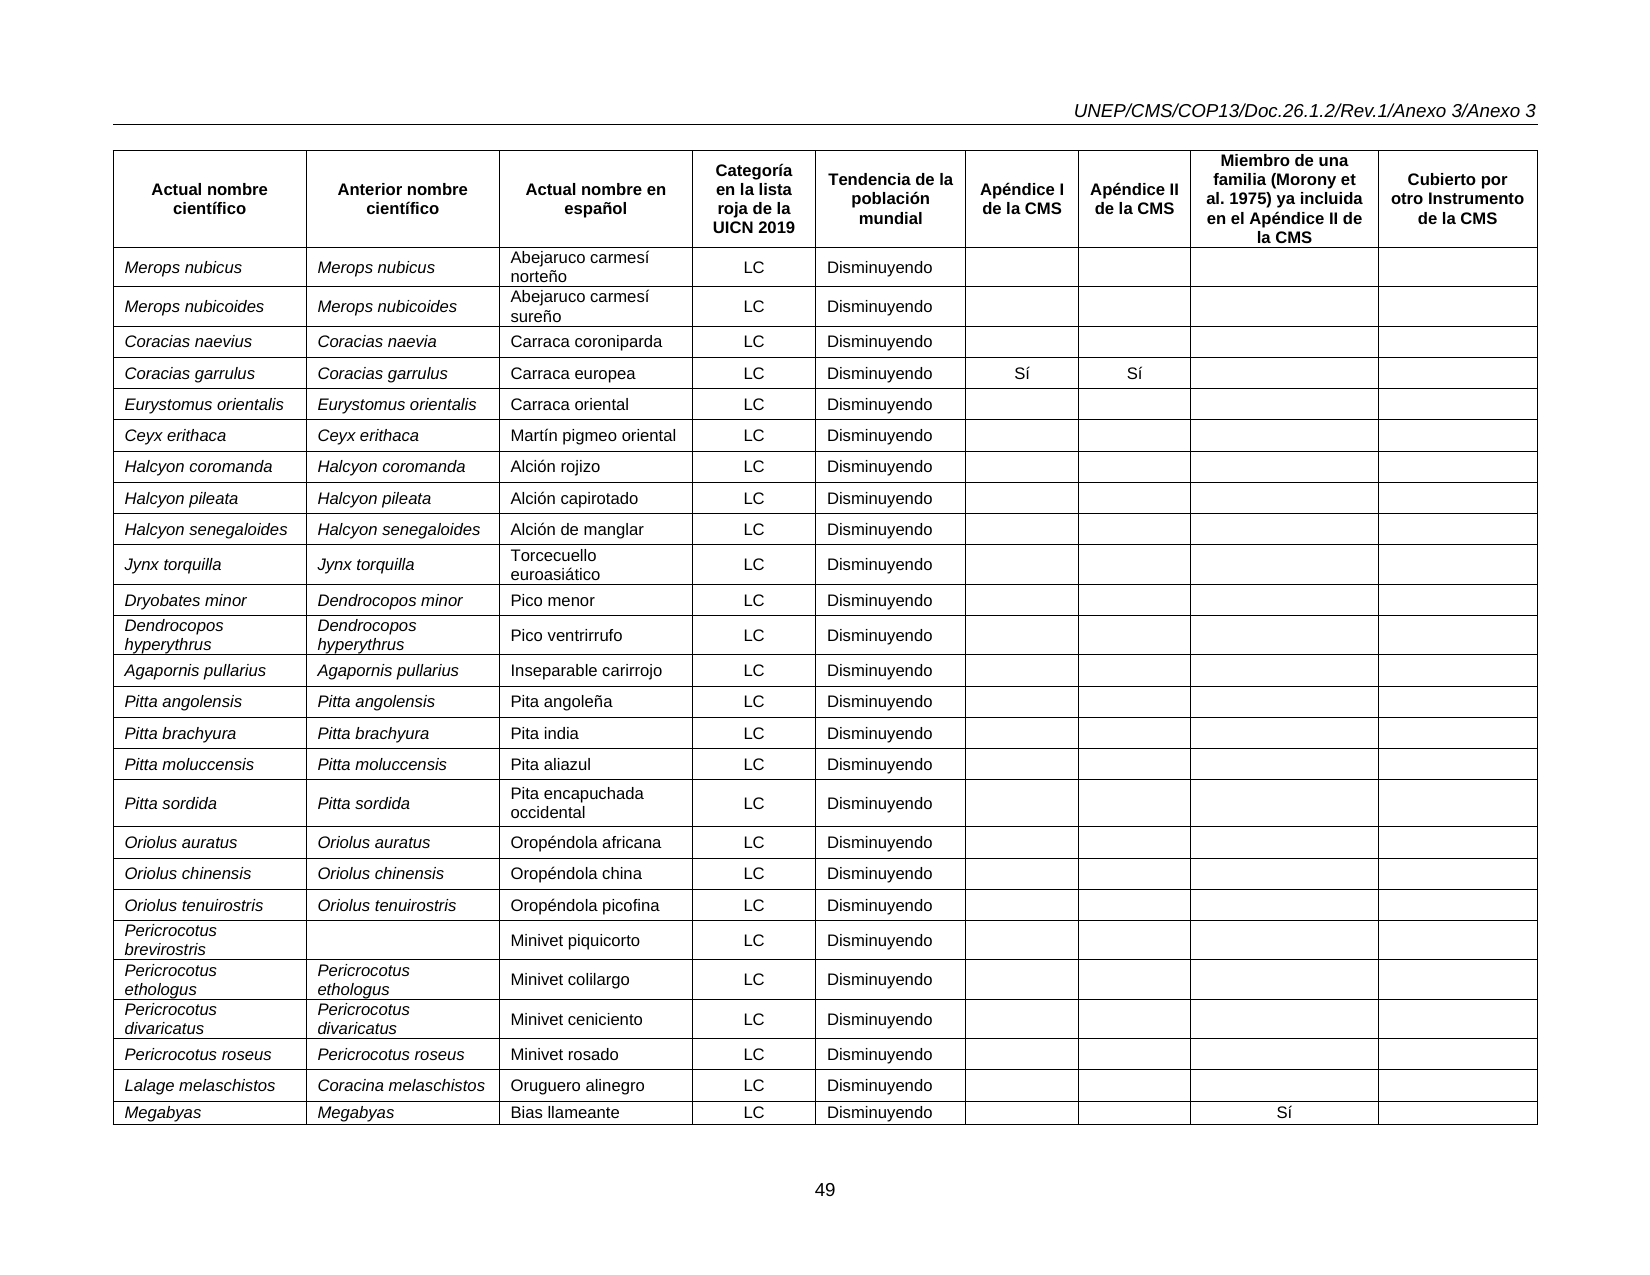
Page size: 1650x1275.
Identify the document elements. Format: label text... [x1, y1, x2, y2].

table_cell Eurystomus orientalis [114, 389, 306, 419]
table_cell Megabyas flammulatus [114, 1102, 306, 1124]
table_cell [1079, 287, 1190, 326]
table_cell Disminuyendo [816, 1039, 965, 1069]
table_cell Pico menor [500, 585, 692, 615]
table_cell LC [693, 1102, 815, 1124]
table_cell [1079, 890, 1190, 920]
table_header Anterior nombre científico [307, 151, 499, 247]
table_header Actual nombre en español [500, 151, 692, 247]
table_cell [1379, 1070, 1537, 1101]
table_cell LC [693, 616, 815, 654]
table_cell [1379, 585, 1537, 615]
table_cell [966, 327, 1078, 357]
table_cell [966, 1000, 1078, 1038]
table_cell Pitta moluccensis [307, 749, 499, 779]
table_cell [1191, 420, 1378, 451]
table_cell Halcyon senegaloides [307, 514, 499, 544]
table_cell LC [693, 327, 815, 357]
table_cell [1379, 1039, 1537, 1069]
table_cell Carraca oriental [500, 389, 692, 419]
table_cell [1079, 514, 1190, 544]
table_cell Ceyx erithaca [114, 420, 306, 451]
table_cell [966, 420, 1078, 451]
table_cell Disminuyendo [816, 1000, 965, 1038]
table_cell Alción rojizo [500, 452, 692, 482]
table_cell [1191, 389, 1378, 419]
table_cell Pericrocotus brevirostris [114, 921, 306, 959]
table_cell [1379, 287, 1537, 326]
table_cell [1379, 616, 1537, 654]
table_cell [966, 859, 1078, 889]
table_cell [1079, 616, 1190, 654]
table_cell [1379, 358, 1537, 388]
table_cell Pericrocotus ethologus [307, 960, 499, 999]
table_cell Eurystomus orientalis [307, 389, 499, 419]
table_cell [1079, 327, 1190, 357]
table_cell Carraca coroniparda [500, 327, 692, 357]
table_cell [1191, 780, 1378, 826]
table_cell LC [693, 420, 815, 451]
table_cell Disminuyendo [816, 358, 965, 388]
table_cell Oropéndola china [500, 859, 692, 889]
table_cell Torcecuello euroasiático [500, 545, 692, 584]
table_cell LC [693, 389, 815, 419]
table_cell Megabyas flammulatus [307, 1102, 499, 1124]
table_cell [1079, 827, 1190, 857]
table_cell Halcyon pileata [114, 483, 306, 513]
table_cell LC [693, 890, 815, 920]
table_cell Oriolus auratus [307, 827, 499, 857]
table_cell Halcyon coromanda [114, 452, 306, 482]
table_cell LC [693, 1070, 815, 1101]
table_cell [1379, 1000, 1537, 1038]
table_cell Pericrocotus divaricatus [114, 1000, 306, 1038]
table_cell Merops nubicus [307, 248, 499, 286]
table_cell Disminuyendo [816, 655, 965, 686]
table_cell [1079, 749, 1190, 779]
table_cell [1379, 545, 1537, 584]
table_cell Disminuyendo [816, 452, 965, 482]
table_cell [1191, 585, 1378, 615]
table_cell LC [693, 452, 815, 482]
table_cell [966, 483, 1078, 513]
table_cell [1079, 248, 1190, 286]
table_cell Pitta angolensis [114, 687, 306, 717]
table_cell Pitta angolensis [307, 687, 499, 717]
table_cell Disminuyendo [816, 718, 965, 748]
table_cell Halcyon senegaloides [114, 514, 306, 544]
table_cell Minivet piquicorto [500, 921, 692, 959]
table_cell Minivet ceniciento [500, 1000, 692, 1038]
table_cell LC [693, 545, 815, 584]
table_cell Disminuyendo [816, 921, 965, 959]
table_header Actual nombre científico [114, 151, 306, 247]
table_cell LC [693, 859, 815, 889]
table_cell Disminuyendo [816, 749, 965, 779]
table_cell [1079, 655, 1190, 686]
table_cell Bias llameante [500, 1102, 692, 1124]
table_cell [1191, 514, 1378, 544]
table_cell [966, 890, 1078, 920]
table_cell Alción de manglar [500, 514, 692, 544]
table_cell Oriolus auratus [114, 827, 306, 857]
table_cell Coracina melaschistos [307, 1070, 499, 1101]
table_header Categoría en la lista roja de la UICN 2019 [693, 151, 815, 247]
table_cell [1379, 514, 1537, 544]
table_cell [1079, 718, 1190, 748]
table_cell Coracias naevia [307, 327, 499, 357]
table_cell [1379, 687, 1537, 717]
table_cell Dendrocopos hyperythrus [114, 616, 306, 654]
table_cell LC [693, 687, 815, 717]
table_cell LC [693, 1000, 815, 1038]
table_cell [1191, 921, 1378, 959]
table_cell [1379, 452, 1537, 482]
table_cell [1079, 687, 1190, 717]
table_cell Coracias garrulus [307, 358, 499, 388]
table_cell Ceyx erithaca [307, 420, 499, 451]
table_cell LC [693, 960, 815, 999]
table_cell Disminuyendo [816, 780, 965, 826]
table_cell [1191, 616, 1378, 654]
table_cell Sí [966, 358, 1078, 388]
table_cell [966, 389, 1078, 419]
table_cell Pitta brachyura [114, 718, 306, 748]
table_cell LC [693, 921, 815, 959]
table_cell Minivet rosado [500, 1039, 692, 1069]
table_cell Disminuyendo [816, 890, 965, 920]
table_cell [1191, 718, 1378, 748]
table_cell Disminuyendo [816, 960, 965, 999]
table_cell LC [693, 780, 815, 826]
table_cell Disminuyendo [816, 1102, 965, 1124]
table_cell Pico ventrirrufo [500, 616, 692, 654]
table_cell [1079, 960, 1190, 999]
table_cell [1379, 389, 1537, 419]
table_cell Dendrocopos minor [307, 585, 499, 615]
table_cell Disminuyendo [816, 248, 965, 286]
table_cell [966, 616, 1078, 654]
table_cell [1191, 287, 1378, 326]
table_cell [966, 545, 1078, 584]
table_cell LC [693, 827, 815, 857]
table_cell [1079, 483, 1190, 513]
table_cell Disminuyendo [816, 420, 965, 451]
table_cell [1379, 248, 1537, 286]
table_cell [966, 287, 1078, 326]
table_cell Pericrocotus ethologus [114, 960, 306, 999]
table_header Tendencia de la población mundial [816, 151, 965, 247]
table_cell Disminuyendo [816, 327, 965, 357]
table_cell [966, 718, 1078, 748]
table_cell [1379, 890, 1537, 920]
table_cell Pitta brachyura [307, 718, 499, 748]
table_cell [1379, 859, 1537, 889]
table_cell [1191, 248, 1378, 286]
table_cell Merops nubicus [114, 248, 306, 286]
table_header Miembro de una familia (Morony et al. 1975) ya incluida en el Apéndice II de la CMS [1191, 151, 1378, 247]
table_cell [966, 248, 1078, 286]
table_cell LC [693, 1039, 815, 1069]
table_cell [1379, 960, 1537, 999]
table_cell [966, 1070, 1078, 1101]
table_cell [1079, 1000, 1190, 1038]
table_cell [966, 921, 1078, 959]
table_cell Pita india [500, 718, 692, 748]
table_cell [1191, 655, 1378, 686]
table_cell Coracias garrulus [114, 358, 306, 388]
table_cell LC [693, 358, 815, 388]
table_cell Carraca europea [500, 358, 692, 388]
table_cell [1379, 655, 1537, 686]
table_cell [1191, 483, 1378, 513]
table_cell Disminuyendo [816, 545, 965, 584]
table_cell [1191, 1070, 1378, 1101]
table_cell [1191, 545, 1378, 584]
table_cell [1379, 1102, 1537, 1124]
table_cell Jynx torquilla [307, 545, 499, 584]
table_cell Pita encapuchada occidental [500, 780, 692, 826]
table_cell Oriolus chinensis [114, 859, 306, 889]
table_cell [966, 780, 1078, 826]
table_cell [966, 960, 1078, 999]
table_cell LC [693, 718, 815, 748]
table_cell [1079, 1070, 1190, 1101]
table_cell [1379, 483, 1537, 513]
table_cell Oriolus tenuirostris [307, 890, 499, 920]
table_cell Halcyon coromanda [307, 452, 499, 482]
table_cell [1079, 780, 1190, 826]
table_cell Coracias naevius [114, 327, 306, 357]
table_cell Inseparable carirrojo [500, 655, 692, 686]
table_cell Oruguero alinegro [500, 1070, 692, 1101]
table_cell [966, 1039, 1078, 1069]
table_cell [966, 655, 1078, 686]
table_cell [1191, 890, 1378, 920]
table_cell [1079, 452, 1190, 482]
table_cell Disminuyendo [816, 287, 965, 326]
table_cell Pericrocotus divaricatus [307, 1000, 499, 1038]
table_cell [1379, 780, 1537, 826]
table_cell [966, 749, 1078, 779]
table_cell Oropéndola picofina [500, 890, 692, 920]
table_cell [1191, 1039, 1378, 1069]
table_cell Pitta sordida [307, 780, 499, 826]
table_cell Pitta moluccensis [114, 749, 306, 779]
table_cell [1379, 327, 1537, 357]
table_cell [1079, 585, 1190, 615]
table_cell [1379, 718, 1537, 748]
table_header Apéndice I de la CMS [966, 151, 1078, 247]
table_cell [1079, 1039, 1190, 1069]
table_cell Disminuyendo [816, 483, 965, 513]
table_cell Martín pigmeo oriental [500, 420, 692, 451]
table_cell Minivet colilargo [500, 960, 692, 999]
table_cell Agapornis pullarius [114, 655, 306, 686]
table_cell [1191, 749, 1378, 779]
table_cell [1191, 960, 1378, 999]
table_cell Abejaruco carmesí norteño [500, 248, 692, 286]
table_cell [1079, 389, 1190, 419]
table_cell [1191, 358, 1378, 388]
table_cell Merops nubicoides [114, 287, 306, 326]
table_cell Sí [1079, 358, 1190, 388]
table_cell Lalage melaschistos [114, 1070, 306, 1101]
table_cell [1379, 420, 1537, 451]
table_header Apéndice II de la CMS [1079, 151, 1190, 247]
table_cell Disminuyendo [816, 687, 965, 717]
table_cell Sí [1191, 1102, 1378, 1124]
table_cell [1379, 827, 1537, 857]
table_cell Disminuyendo [816, 616, 965, 654]
table_cell LC [693, 514, 815, 544]
table_cell [1191, 827, 1378, 857]
table_cell [1191, 452, 1378, 482]
table_cell Alción capirotado [500, 483, 692, 513]
table_cell Agapornis pullarius [307, 655, 499, 686]
table_cell Dryobates minor [114, 585, 306, 615]
table_cell Oriolus chinensis [307, 859, 499, 889]
table_cell Oriolus tenuirostris [114, 890, 306, 920]
table_cell [966, 1102, 1078, 1124]
table_cell Jynx torquilla [114, 545, 306, 584]
table_cell Disminuyendo [816, 1070, 965, 1101]
table_cell Halcyon pileata [307, 483, 499, 513]
table_cell [1191, 327, 1378, 357]
table_cell [1079, 921, 1190, 959]
table_cell [1079, 545, 1190, 584]
table_cell Disminuyendo [816, 514, 965, 544]
table_cell [966, 827, 1078, 857]
table_cell [1079, 420, 1190, 451]
table_cell Pericrocotus roseus [114, 1039, 306, 1069]
table_cell LC [693, 248, 815, 286]
table_header Cubierto por otro Instrumento de la CMS [1379, 151, 1537, 247]
table_cell [1379, 749, 1537, 779]
table_cell Pita aliazul [500, 749, 692, 779]
table_cell Pita angoleña [500, 687, 692, 717]
table_cell [966, 514, 1078, 544]
table_cell LC [693, 749, 815, 779]
table_cell Disminuyendo [816, 585, 965, 615]
table_cell [1191, 1000, 1378, 1038]
table_cell [1379, 921, 1537, 959]
table_cell Disminuyendo [816, 859, 965, 889]
table_cell [1079, 1102, 1190, 1124]
table_cell Pericrocotus roseus [307, 1039, 499, 1069]
table_cell [307, 921, 499, 959]
table_cell Merops nubicoides [307, 287, 499, 326]
table_cell LC [693, 287, 815, 326]
table_cell [966, 452, 1078, 482]
table_cell [966, 585, 1078, 615]
table_cell Pitta sordida [114, 780, 306, 826]
table_cell Disminuyendo [816, 827, 965, 857]
table_cell [1191, 687, 1378, 717]
table_cell [1191, 859, 1378, 889]
table_cell Disminuyendo [816, 389, 965, 419]
table_cell [966, 687, 1078, 717]
table_cell Dendrocopos hyperythrus [307, 616, 499, 654]
table_cell LC [693, 585, 815, 615]
table_cell LC [693, 483, 815, 513]
table_cell [1079, 859, 1190, 889]
table_cell Oropéndola africana [500, 827, 692, 857]
table_cell LC [693, 655, 815, 686]
table_cell Abejaruco carmesí sureño [500, 287, 692, 326]
